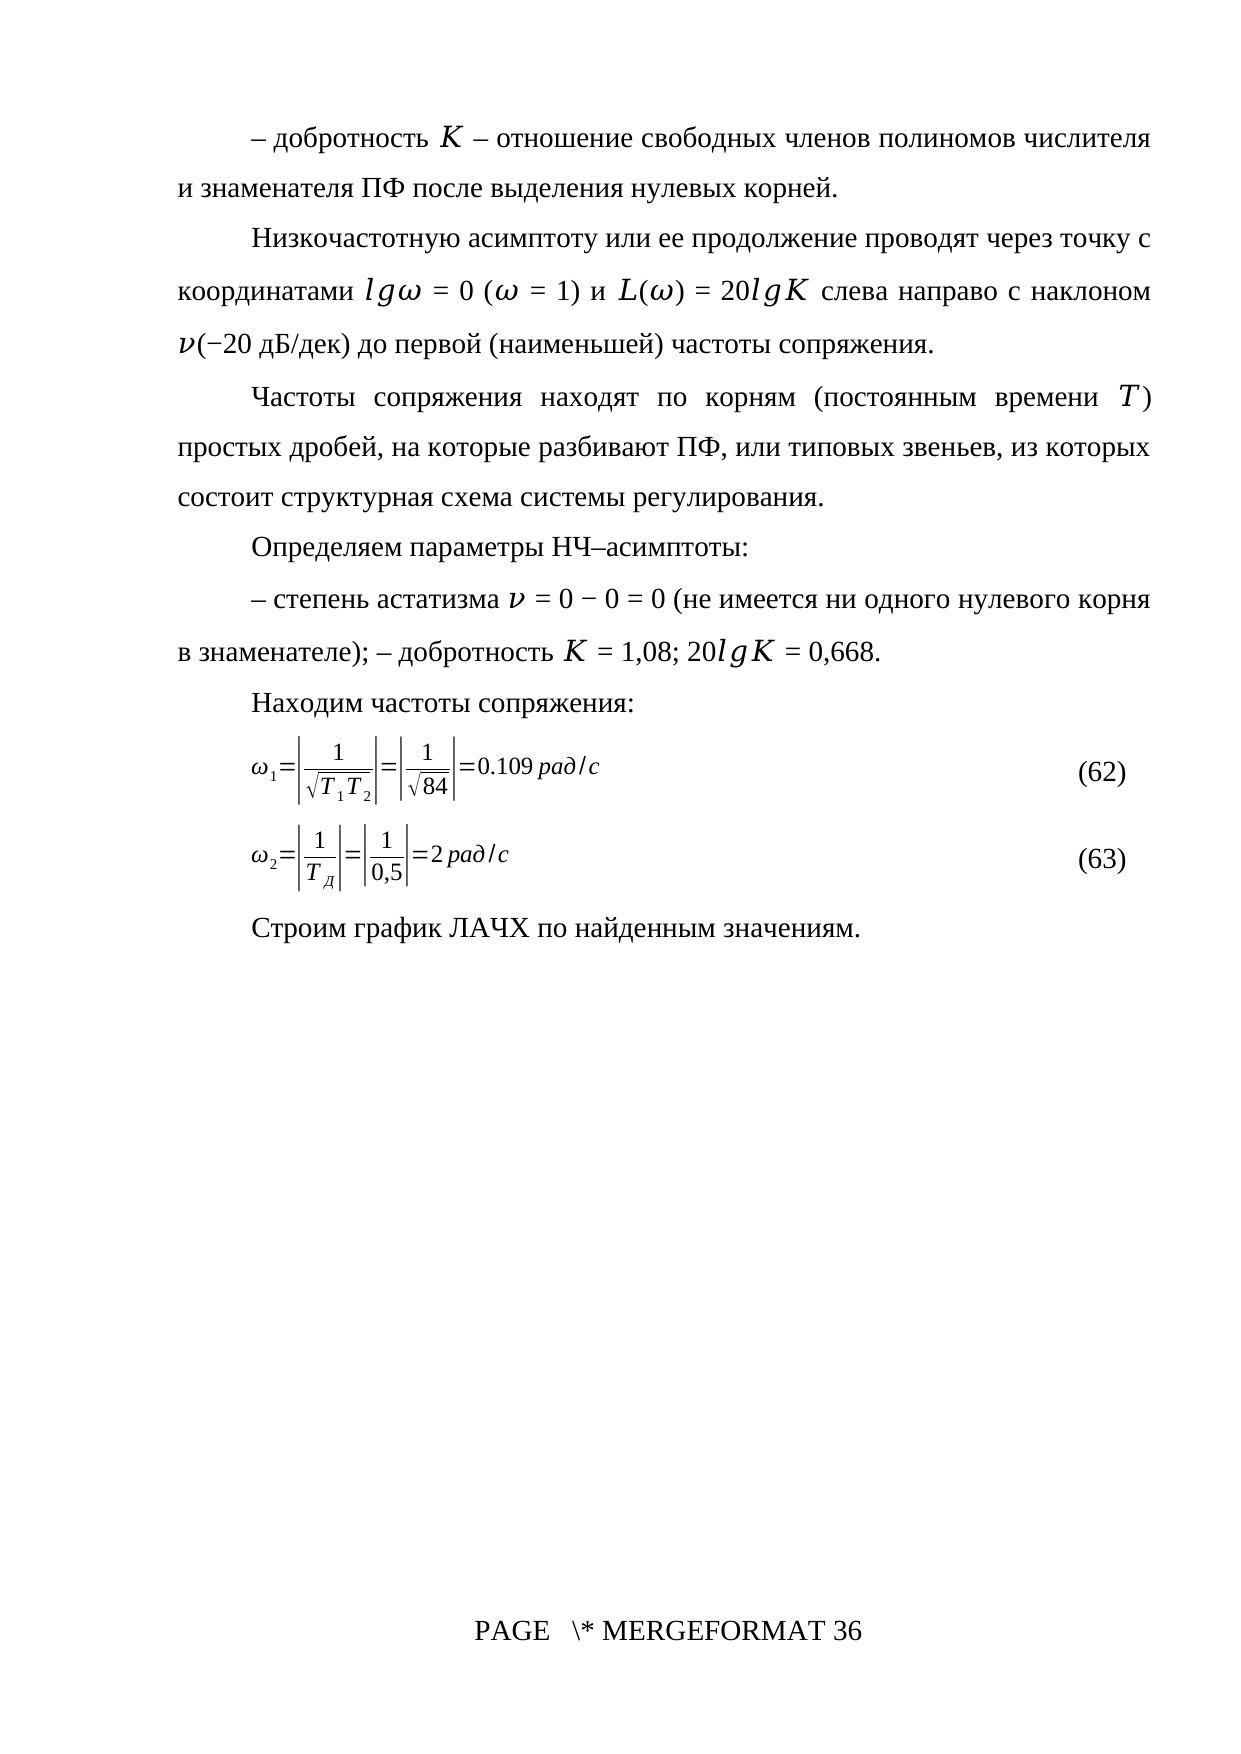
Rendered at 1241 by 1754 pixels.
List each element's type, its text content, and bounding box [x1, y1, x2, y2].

text Строим график ЛАЧХ по найденным значениям. [177, 910, 1152, 943]
text – добротность 𝐾 – отношение свободных членов полиномов числителя и знаменателя ПФ после выделения нулевых корней. [177, 118, 1152, 204]
text – степень астатизма 𝜈 = 0 − 0 = 0 (не имеется ни одного нулевого корня в знаменателе); – добротность 𝐾 = 1,08; 20𝑙𝑔𝐾 = 0,668. [177, 580, 1152, 668]
text Определяем параметры НЧ–асимптоты: [177, 529, 1152, 563]
text (63) [177, 824, 1152, 893]
text Частоты сопряжения находят по корням (постоянным времени 𝑇) простых дробей, на которые разбивают ПФ, или типовых звеньев, из которых состоит структурная схема системы регулирования. [177, 377, 1152, 513]
text (62) [177, 736, 1152, 807]
text Находим частоты сопряжения: [177, 685, 1152, 719]
text Низкочастотную асимптоту или ее продолжение проводят через точку с координатами 𝑙𝑔𝜔 = 0 (𝜔 = 1) и 𝐿(𝜔) = 20𝑙𝑔𝐾 слева направо с наклоном 𝜈(−20 дБ/дек) до первой (наименьшей) частоты сопряжения. [177, 220, 1152, 359]
